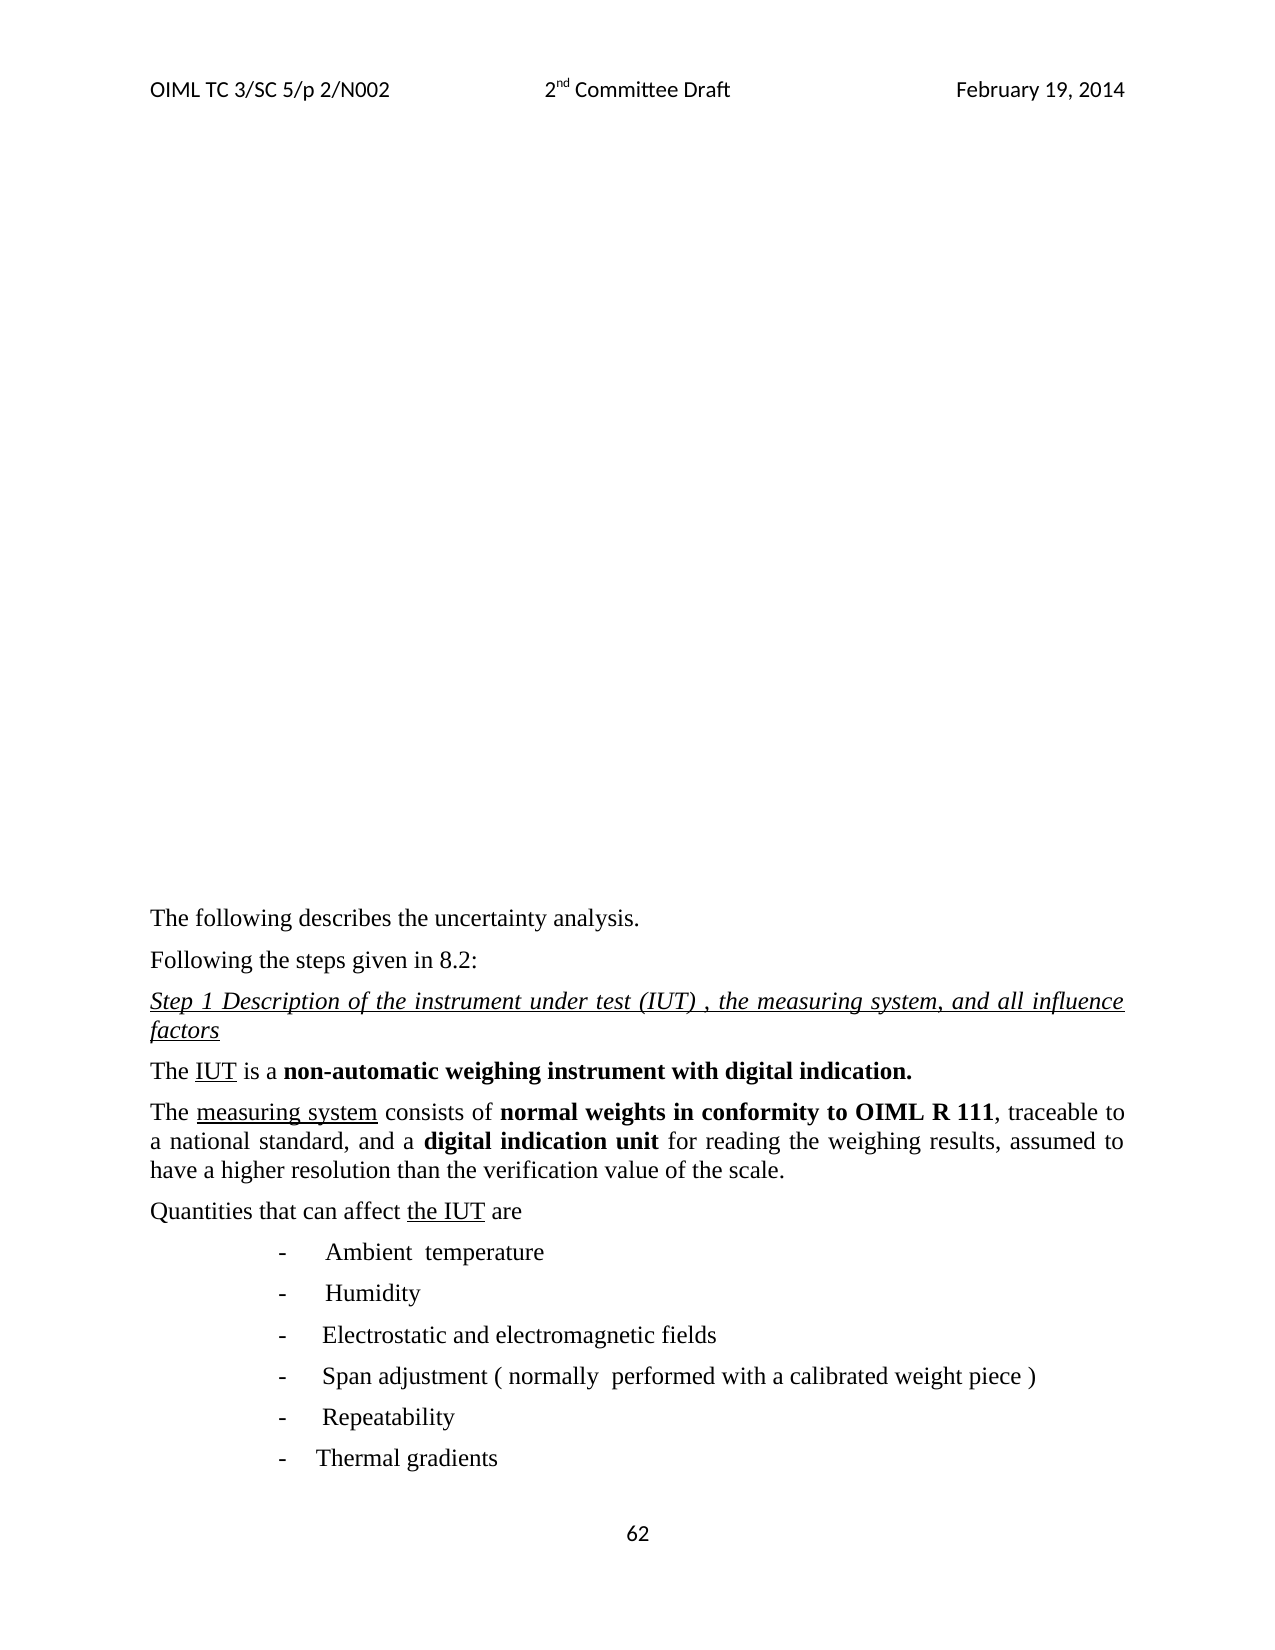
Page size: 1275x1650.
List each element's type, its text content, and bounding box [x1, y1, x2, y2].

list Electrostatic and electromagnetic fields [278, 1320, 1125, 1348]
list Span adjustment ( normally performed with a calibrated weight piece ) [278, 1361, 1125, 1390]
list Ambient temperature [278, 1237, 1125, 1266]
text The measuring system consists of normal weights in conformity to OIML R 111, traceable to a national standard, and a digital indication unit for reading the weighing results, assumed to have a higher resolution than the verification value of the scale. [150, 1097, 1125, 1183]
text The following describes the uncertainty analysis. [150, 903, 1125, 932]
text Step 1 Description of the instrument under test (IUT) , the measuring system, and all influence factors [150, 1012, 1125, 1043]
text Following the steps given in 8.2: [150, 945, 1125, 973]
list Thermal gradients [278, 1443, 1125, 1472]
text The IUT is a non-automatic weighing instrument with digital indication. [150, 1056, 1125, 1085]
text Step 1 Description of the instrument under test (IUT) , the measuring system, and all influence factors [150, 986, 1125, 1011]
list Repeatability [278, 1402, 1125, 1431]
text Quantities that can affect the IUT are [150, 1196, 1125, 1225]
list Humidity [278, 1278, 1125, 1307]
